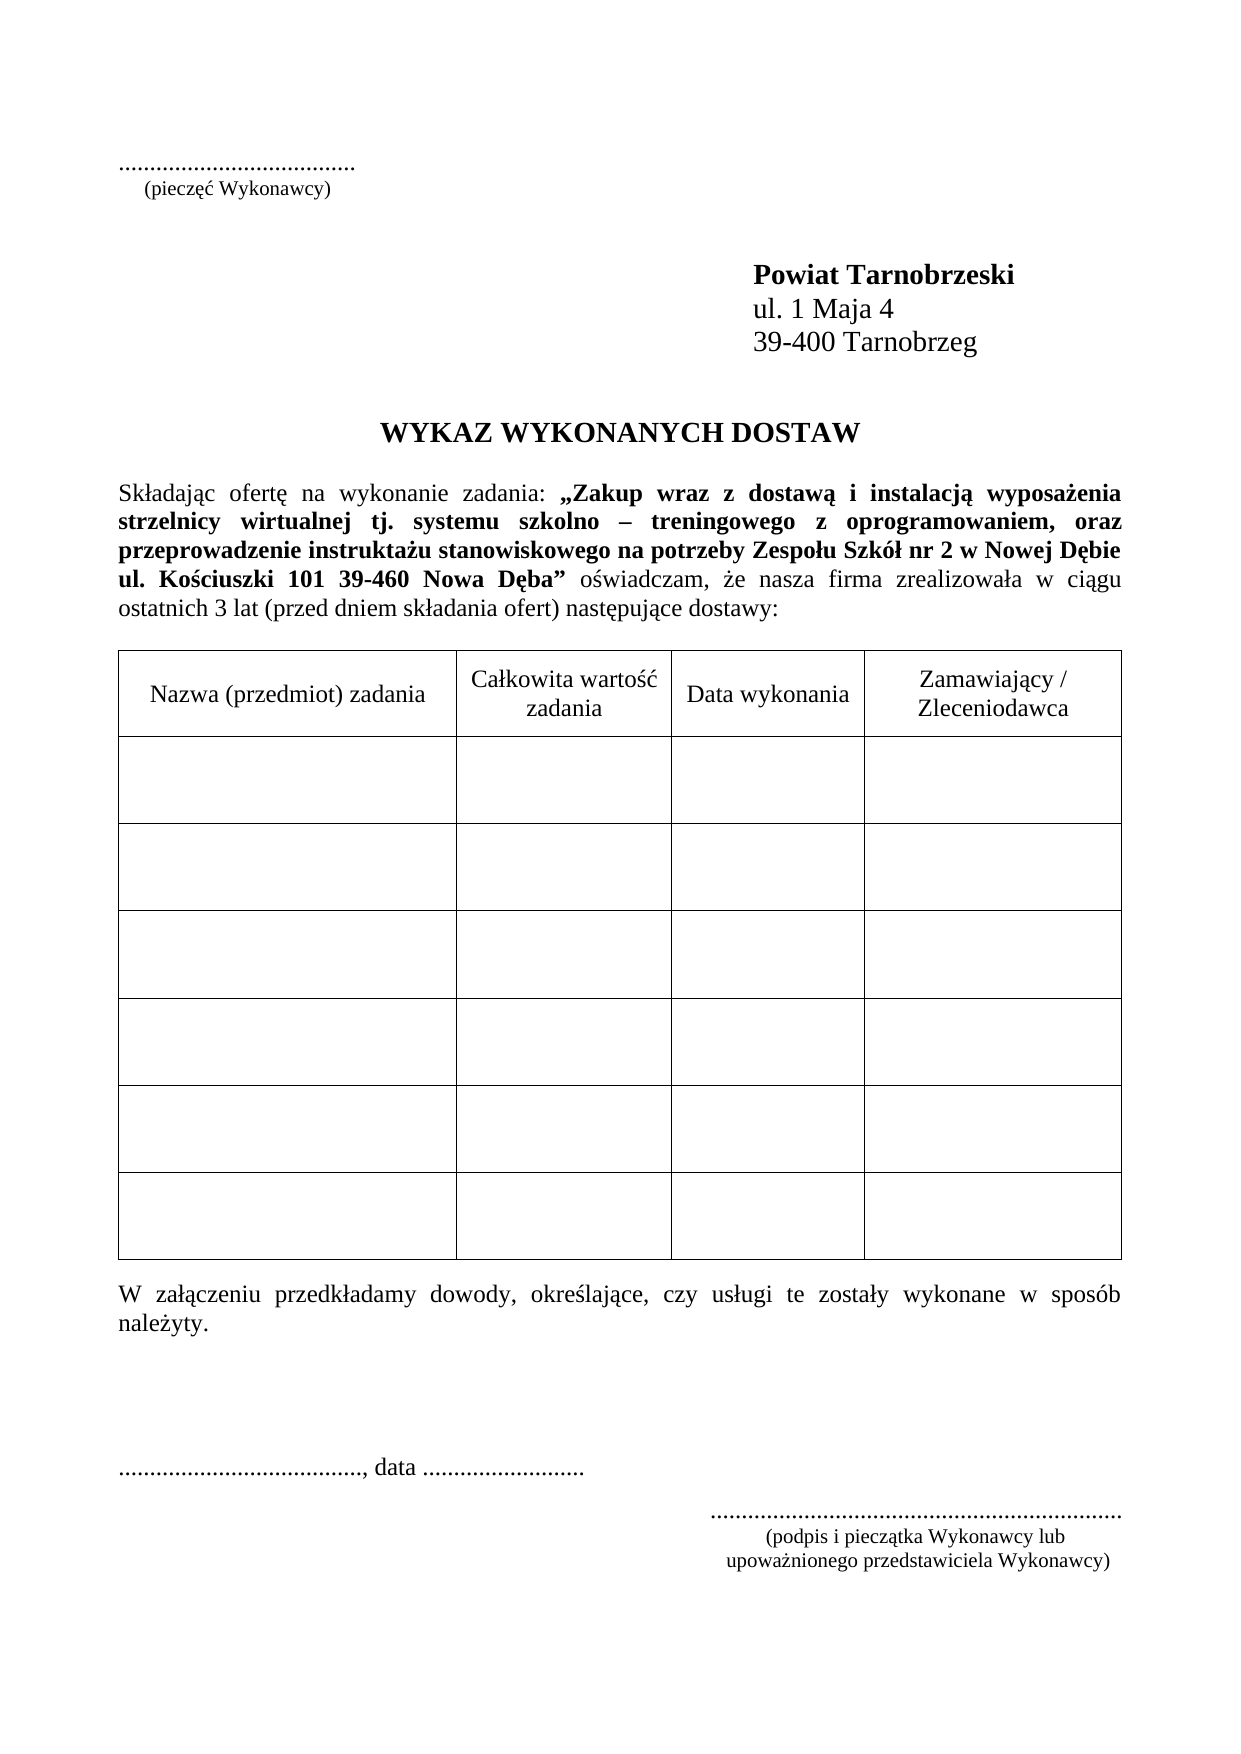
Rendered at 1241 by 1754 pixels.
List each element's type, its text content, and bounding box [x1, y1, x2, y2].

table_cell [865, 999, 1121, 1085]
table_cell [119, 999, 456, 1085]
table_cell [672, 737, 864, 823]
text .................................................................. [561, 1495, 1122, 1524]
table_header Nazwa (przedmiot) zadania [119, 651, 456, 736]
table_cell [672, 1086, 864, 1172]
text (pieczęć Wykonawcy) [118, 176, 1122, 200]
table_cell [865, 911, 1121, 997]
table_cell [865, 824, 1121, 910]
table_header Całkowita wartość zadania [457, 651, 671, 736]
table_cell [119, 1086, 456, 1172]
table_cell [457, 1086, 671, 1172]
table_cell [672, 999, 864, 1085]
table_cell [672, 911, 864, 997]
table_cell [457, 1173, 671, 1259]
text upoważnionego przedstawiciela Wykonawcy) [662, 1548, 1122, 1572]
table_cell [457, 999, 671, 1085]
table_cell [865, 737, 1121, 823]
table_cell [119, 911, 456, 997]
text 39-400 Tarnobrzeg [753, 324, 1122, 358]
text ul. 1 Maja 4 [753, 291, 1122, 324]
text Powiat Tarnobrzeski [339, 257, 1122, 291]
text Składając ofertę na wykonanie zadania: „Zakup wraz z dostawą i instalacją wyposażenia strzelnicy wirtualnej tj. systemu szkolno – treningowego z oprogramowaniem, oraz przeprowadzenie instruktażu stanowiskowego na potrzeby Zespołu Szkół nr 2 w Nowej Dębie ul. Kościuszki 101 39-460 Nowa Dęba” oświadczam, że nasza firma zrealizowała w ciągu ostatnich 3 lat (przed dniem składania ofert) następujące dostawy: [118, 478, 1122, 621]
text W załączeniu przedkładamy dowody, określające, czy usługi te zostały wykonane w sposób należyty. [118, 1279, 1122, 1337]
table_cell [119, 1173, 456, 1259]
table_cell [865, 1173, 1121, 1259]
table_cell [457, 824, 671, 910]
table_cell [672, 824, 864, 910]
text WYKAZ WYKONANYCH DOSTAW [118, 415, 1122, 449]
table_header Zamawiający / Zleceniodawca [865, 651, 1121, 736]
table_cell [457, 737, 671, 823]
table_cell [865, 1086, 1121, 1172]
table_cell [119, 737, 456, 823]
table_header Data wykonania [672, 651, 864, 736]
text (podpis i pieczątka Wykonawcy lub [662, 1524, 1122, 1548]
table_cell [119, 824, 456, 910]
text ......................................., data .......................... [118, 1452, 1122, 1481]
table_cell [457, 911, 671, 997]
text ...................................... [118, 147, 1122, 176]
table_cell [672, 1173, 864, 1259]
